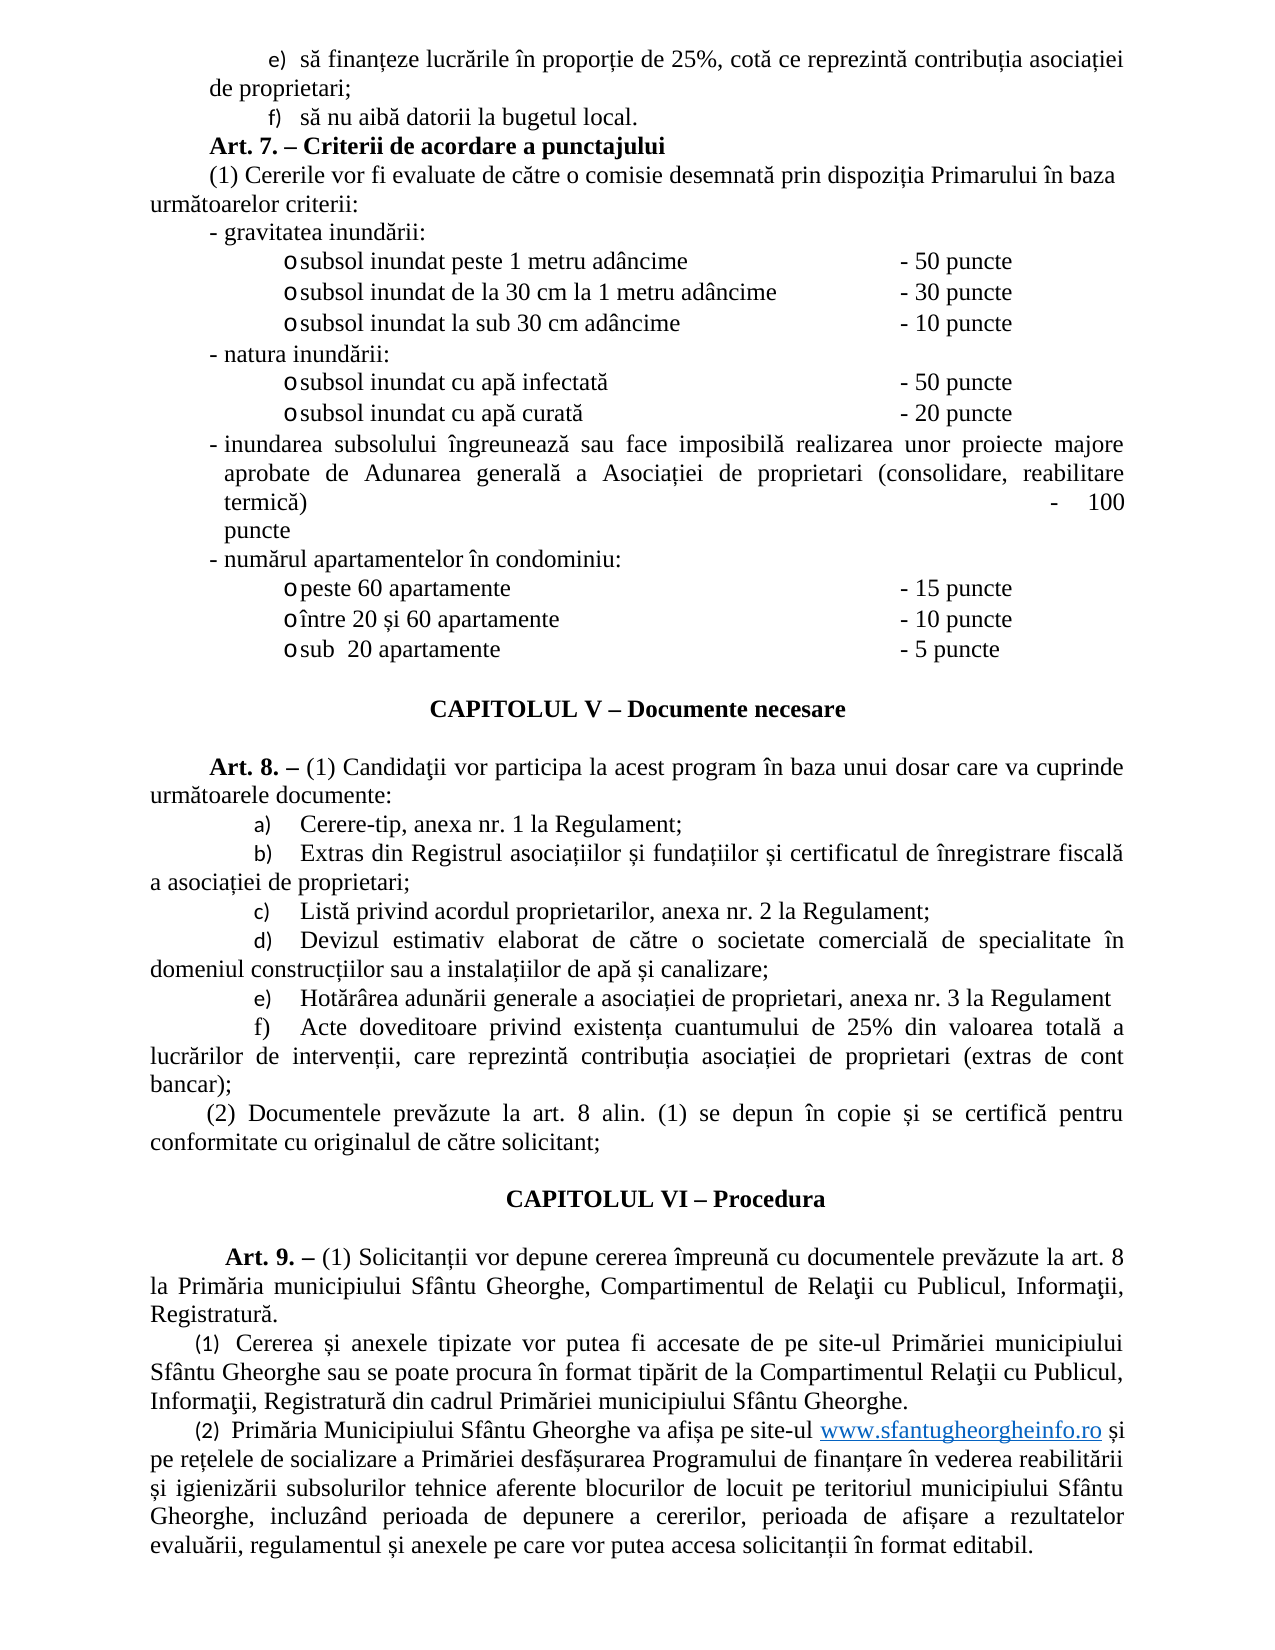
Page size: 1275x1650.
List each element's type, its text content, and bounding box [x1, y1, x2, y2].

list subsol inundat de la 30 cm la 1 metru adâncime - 30 puncte [224, 277, 1125, 308]
list inundarea subsolului îngreunează sau face imposibilă realizarea unor proiecte majore aprobate de Adunarea generală a Asociației de proprietari (consolidare, reabilitare termică) - 100 puncte [209, 429, 1125, 544]
list Cerere-tip, anexa nr. 1 la Regulament; [150, 809, 1125, 838]
list Cererea și anexele tipizate vor putea fi accesate de pe site-ul Primăriei municipiului Sfântu Gheorghe sau se poate procura în format tipărit de la Compartimentul Relaţii cu Publicul, Informaţii, Registratură din cadrul Primăriei municipiului Sfântu Gheorghe. [150, 1328, 1125, 1415]
list sub 20 apartamente - 5 puncte [224, 634, 1125, 665]
list Listă privind acordul proprietarilor, anexa nr. 2 la Regulament; [150, 896, 1125, 925]
text (2) Documentele prevăzute la art. 8 alin. (1) se depun în copie și se certifică pentru conformitate cu originalul de către solicitant; [150, 1098, 1125, 1156]
text Art. 8. – (1) Candidaţii vor participa la acest program în baza unui dosar care va cuprinde următoarele documente: [150, 752, 1125, 809]
list Primăria Municipiului Sfântu Gheorghe va afișa pe site-ul www.sfantugheorgheinfo.ro și pe rețelele de socializare a Primăriei desfășurarea Programului de finanțare în vederea reabilitării și igienizării subsolurilor tehnice aferente blocurilor de locuit pe teritoriul municipiului Sfântu Gheorghe, incluzând perioada de depunere a cererilor, perioada de afișare a rezultatelor evaluării, regulamentul și anexele pe care vor putea accesa solicitanții în format editabil. [150, 1415, 1125, 1559]
list peste 60 apartamente - 15 puncte [224, 573, 1125, 604]
text CAPITOLUL V – Documente necesare [150, 694, 1125, 723]
list să nu aibă datorii la bugetul local. [209, 102, 1125, 131]
list să finanțeze lucrările în proporție de 25%, cotă ce reprezintă contribuția asociației de proprietari; [209, 44, 1125, 102]
list gravitatea inundării: [209, 217, 1125, 246]
list natura inundării: [209, 339, 1125, 367]
list Hotărârea adunării generale a asociației de proprietari, anexa nr. 3 la Regulament [150, 983, 1125, 1012]
list subsol inundat cu apă infectată - 50 puncte [224, 367, 1125, 398]
list subsol inundat la sub 30 cm adâncime - 10 puncte [224, 308, 1125, 339]
list subsol inundat peste 1 metru adâncime - 50 puncte [224, 246, 1125, 277]
list Devizul estimativ elaborat de către o societate comercială de specialitate în domeniul construcțiilor sau a instalațiilor de apă și canalizare; [150, 925, 1125, 983]
list Extras din Registrul asociațiilor și fundațiilor și certificatul de înregistrare fiscală a asociației de proprietari; [150, 838, 1125, 896]
text CAPITOLUL VI – Procedura [150, 1184, 1125, 1213]
list Acte doveditoare privind existența cuantumului de 25% din valoarea totală a lucrărilor de intervenții, care reprezintă contribuția asociației de proprietari (extras de cont bancar); [150, 1012, 1125, 1098]
list subsol inundat cu apă curată - 20 puncte [224, 398, 1125, 429]
list numărul apartamentelor în condominiu: [209, 544, 1125, 573]
text Art. 9. – (1) Solicitanții vor depune cererea împreună cu documentele prevăzute la art. 8 la Primăria municipiului Sfântu Gheorghe, Compartimentul de Relaţii cu Publicul, Informaţii, Registratură. [150, 1242, 1125, 1328]
text Art. 7. – Criterii de acordare a punctajului [150, 131, 1125, 160]
text (1) Cererile vor fi evaluate de către o comisie desemnată prin dispoziția Primarului în baza următoarelor criterii: [150, 160, 1125, 217]
list între 20 și 60 apartamente - 10 puncte [224, 604, 1125, 634]
